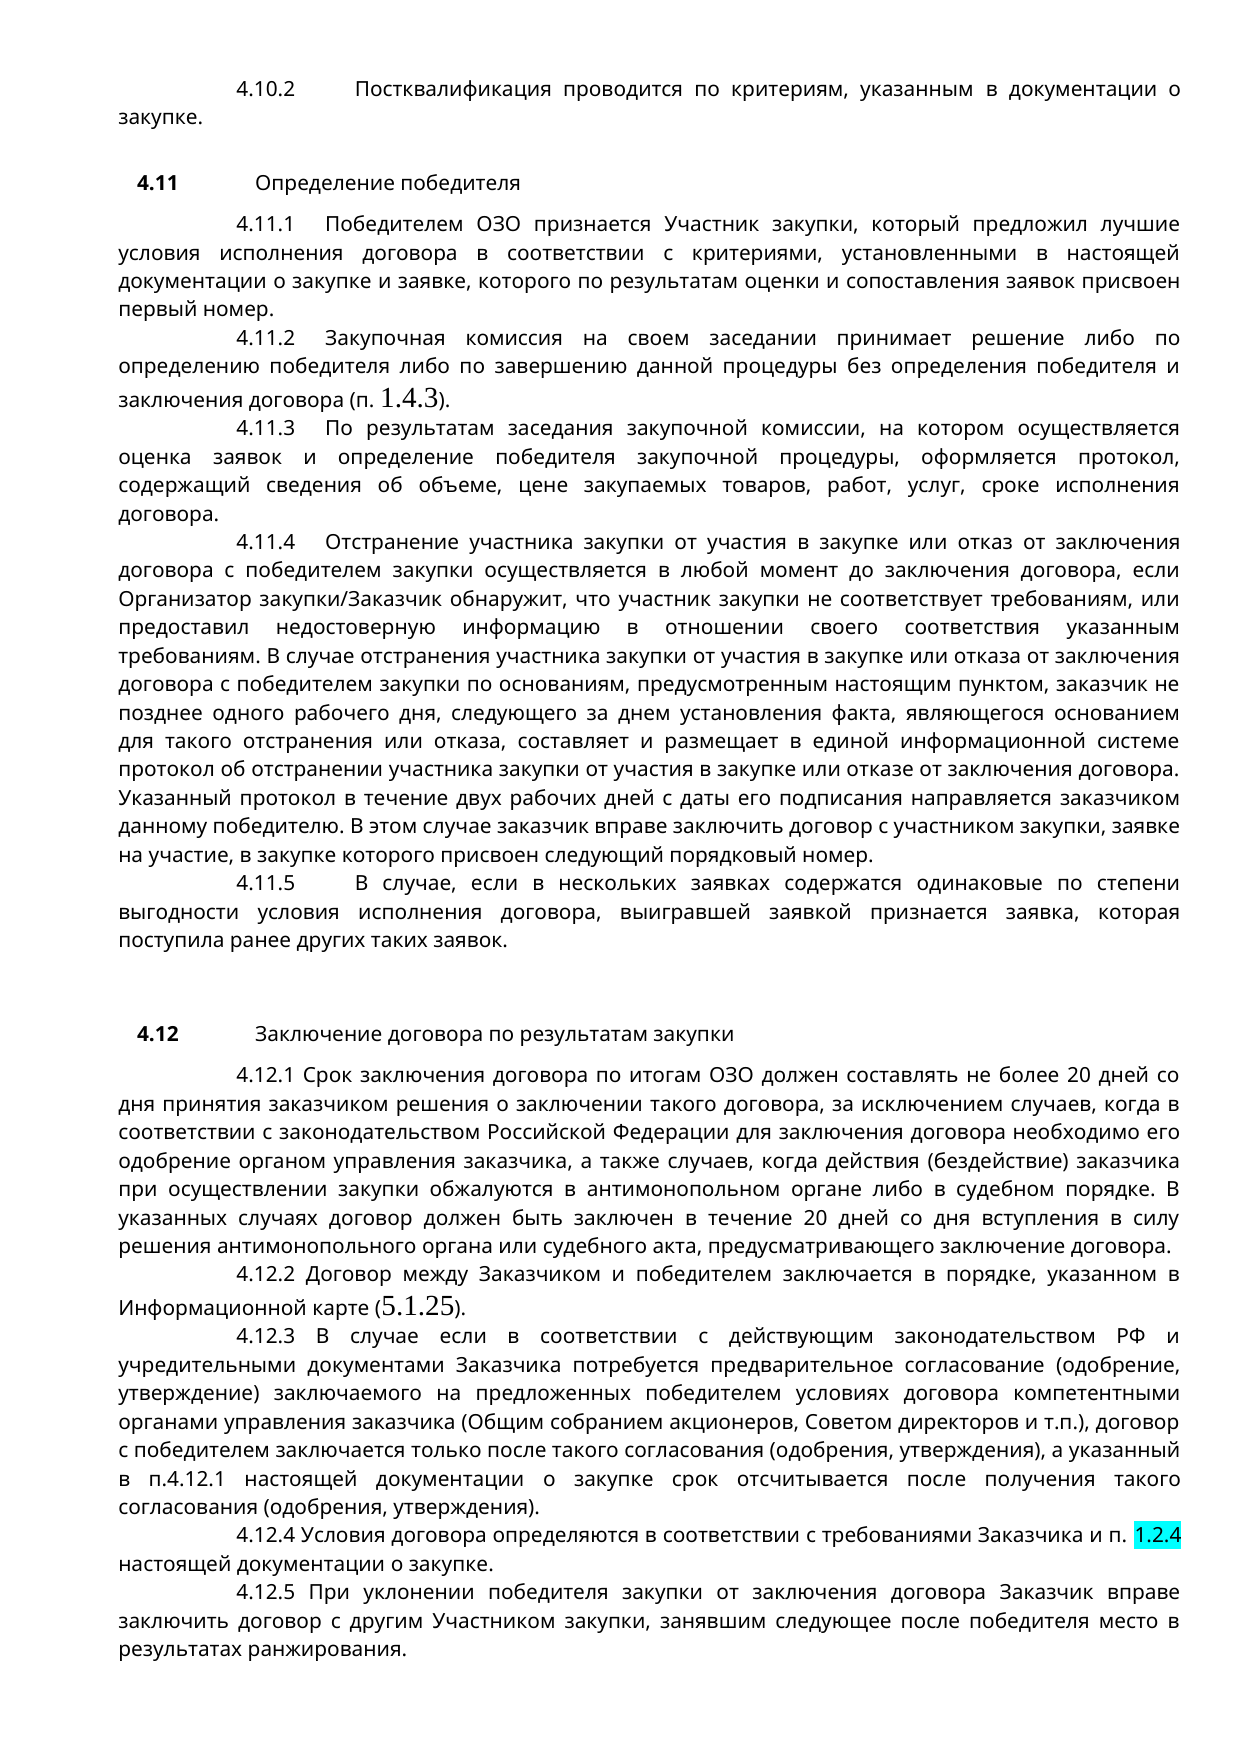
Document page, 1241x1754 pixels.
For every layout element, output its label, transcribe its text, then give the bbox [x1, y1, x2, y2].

list Постквалификация проводится по критериям, указанным в документации о закупке. [118, 74, 1181, 131]
subtitle Заключение договора по результатам закупки [137, 1019, 1181, 1048]
text 4.12.4 Условия договора определяются в соответствии с требованиями Заказчика и п. 1.2.4 настоящей документации о закупке. [118, 1521, 1181, 1577]
text 4.12.2 Договор между Заказчиком и победителем заключается в порядке, указанном в Информационной карте (5.1.27). [118, 1259, 1181, 1322]
text 4.12.3 В случае если в соответствии с действующим законодательством РФ и учредительными документами Заказчика потребуется предварительное согласование (одобрение, утверждение) заключаемого на предложенных победителем условиях договора компетентными органами управления заказчика (Общим собранием акционеров, Советом директоров и т.п.), договор с победителем заключается только после такого согласования (одобрения, утверждения), а указанный в п.4.12.1 настоящей документации о закупке срок отсчитывается после получения такого согласования (одобрения, утверждения). [118, 1322, 1181, 1521]
list Закупочная комиссия на своем заседании принимает решение либо по определению победителя либо по завершению данной процедуры без определения победителя и заключения договора (п. 1.4.3). [118, 323, 1181, 413]
list По результатам заседания закупочной комиссии, на котором осуществляется оценка заявок и определение победителя закупочной процедуры, оформляется протокол, содержащий сведения об объеме, цене закупаемых товаров, работ, услуг, сроке исполнения договора. [118, 413, 1181, 527]
text 4.12.5 При уклонении победителя закупки от заключения договора Заказчик вправе заключить договор с другим Участником закупки, занявшим следующее после победителя место в результатах ранжирования. [118, 1577, 1181, 1663]
text 4.12.1 Срок заключения договора по итогам ОЗО должен составлять не более 20 дней со дня принятия заказчиком решения о заключении такого договора, за исключением случаев, когда в соответствии с законодательством Российской Федерации для заключения договора необходимо его одобрение органом управления заказчика, а также случаев, когда действия (бездействие) заказчика при осуществлении закупки обжалуются в антимонопольном органе либо в судебном порядке. В указанных случаях договор должен быть заключен в течение 20 дней со дня вступления в силу решения антимонопольного органа или судебного акта, предусматривающего заключение договора. [118, 1061, 1181, 1259]
list В случае, если в нескольких заявках содержатся одинаковые по степени выгодности условия исполнения договора, выигравшей заявкой признается заявка, которая поступила ранее других таких заявок. [118, 868, 1181, 954]
list Победителем ОЗО признается Участник закупки, который предложил лучшие условия исполнения договора в соответствии с критериями, установленными в настоящей документации о закупке и заявке, которого по результатам оценки и сопоставления заявок присвоен первый номер. [118, 209, 1181, 323]
subtitle Определение победителя [137, 168, 1181, 197]
list Отстранение участника закупки от участия в закупке или отказ от заключения договора с победителем закупки осуществляется в любой момент до заключения договора, если Организатор закупки/Заказчик обнаружит, что участник закупки не соответствует требованиям, или предоставил недостоверную информацию в отношении своего соответствия указанным требованиям. В случае отстранения участника закупки от участия в закупке или отказа от заключения договора с победителем закупки по основаниям, предусмотренным настоящим пунктом, заказчик не позднее одного рабочего дня, следующего за днем установления факта, являющегося основанием для такого отстранения или отказа, составляет и размещает в единой информационной системе протокол об отстранении участника закупки от участия в закупке или отказе от заключения договора. Указанный протокол в течение двух рабочих дней с даты его подписания направляется заказчиком данному победителю. В этом случае заказчик вправе заключить договор с участником закупки, заявке на участие, в закупке которого присвоен следующий порядковый номер. [118, 527, 1181, 868]
